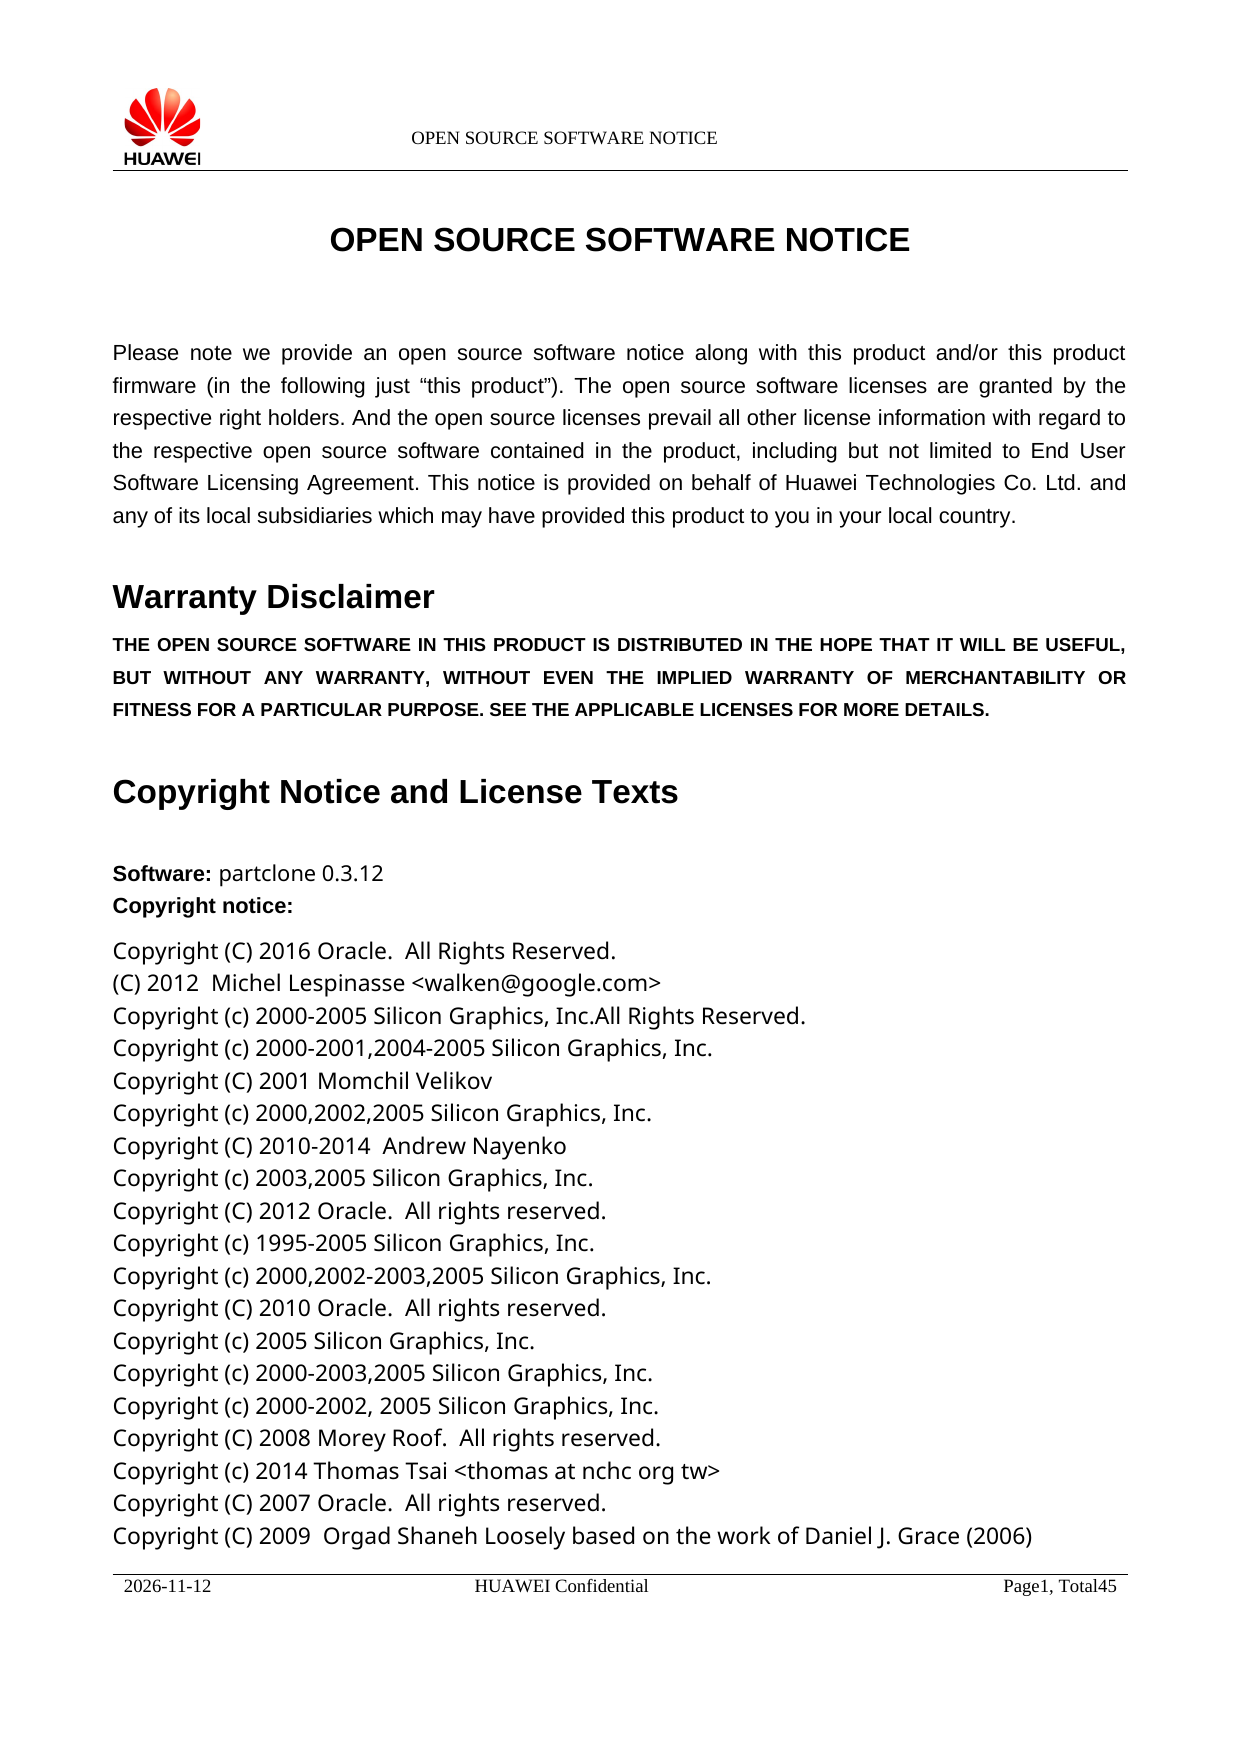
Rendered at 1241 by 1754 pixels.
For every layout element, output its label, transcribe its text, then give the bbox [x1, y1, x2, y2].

text Copyright Notice and License Texts [112, 759, 1128, 824]
text The open source software in this product is distributed in the hope that it will be useful, but WITHOUT ANY WARRANTY, without even the implied warranty of MERCHANTABILITY or FITNESS FOR A PARTICULAR PURPOSE. See the applicable licenses for more details. [112, 629, 1128, 726]
text OPEN SOURCE SOFTWARE NOTICE [112, 206, 1128, 271]
title Software: partclone 0.3.12 [112, 856, 1128, 889]
text Please note we provide an open source software notice along with this product and/or this product firmware (in the following just “this product”). The open source software licenses are granted by the respective right holders. And the open source licenses prevail all other license information with regard to the respective open source software contained in the product, including but not limited to End User Software Licensing Agreement. This notice is provided on behalf of Huawei Technologies Co. Ltd. and any of its local subsidiaries which may have provided this product to you in your local country. [112, 336, 1128, 531]
text Warranty Disclaimer [112, 564, 1128, 629]
text Copyright notice: [112, 889, 1128, 921]
picture [124, 88, 201, 165]
